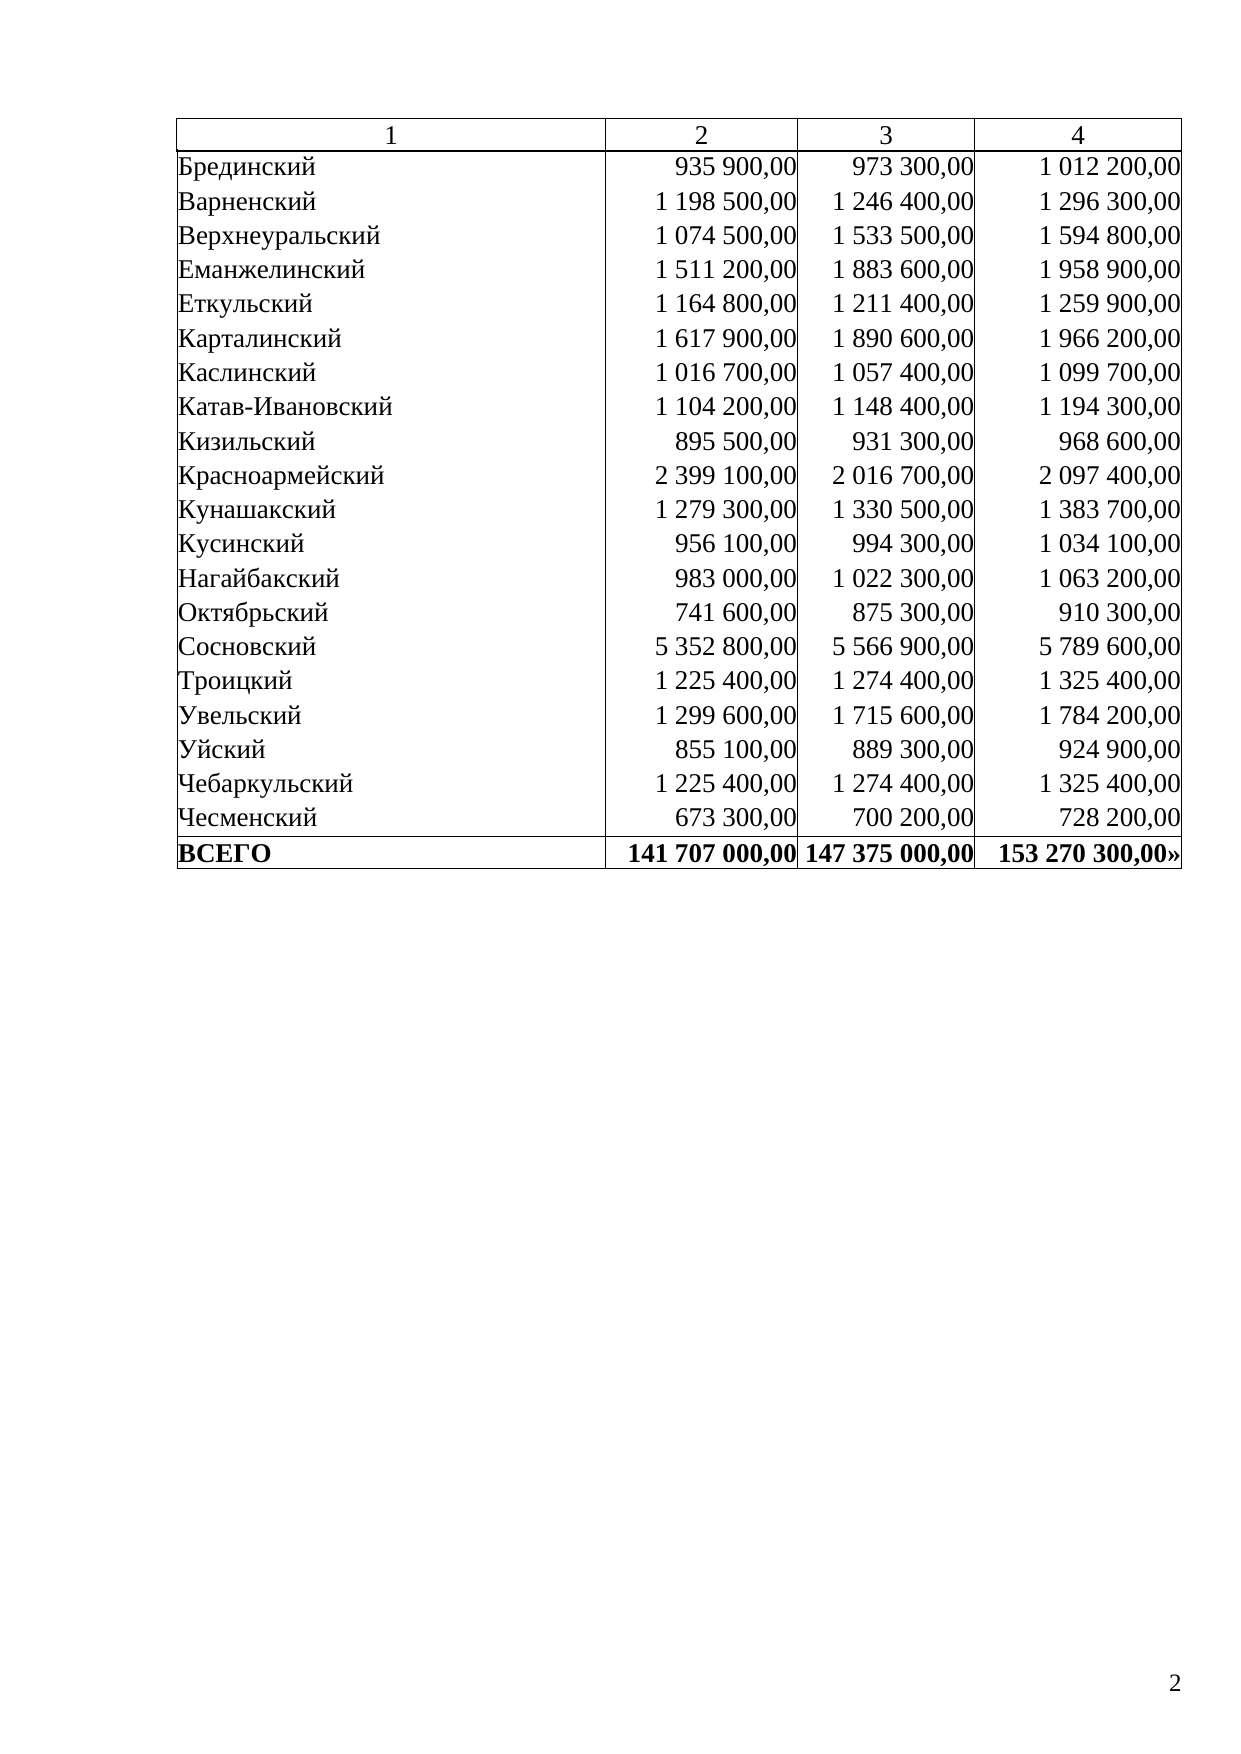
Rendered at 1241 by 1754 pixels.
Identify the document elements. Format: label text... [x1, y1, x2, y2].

table_cell Варненский [178, 185, 605, 219]
table_cell 728 200,00 [975, 802, 1181, 836]
table_cell 910 300,00 [975, 596, 1181, 630]
table_cell 2 097 400,00 [975, 459, 1181, 493]
table_cell 2 016 700,00 [798, 459, 974, 493]
table_cell 700 200,00 [798, 802, 974, 836]
table_cell Октябрьский [178, 596, 605, 630]
table_cell 1 299 600,00 [606, 699, 797, 733]
table_cell 1 330 500,00 [798, 493, 974, 527]
table_cell 1 022 300,00 [798, 562, 974, 596]
table_cell 855 100,00 [606, 733, 797, 767]
table_cell 1 225 400,00 [606, 665, 797, 699]
table_cell 889 300,00 [798, 733, 974, 767]
table_cell 1 715 600,00 [798, 699, 974, 733]
table_cell 5 352 800,00 [606, 630, 797, 664]
table_cell 5 789 600,00 [975, 630, 1181, 664]
table_cell 1 883 600,00 [798, 253, 974, 287]
table_cell 1 533 500,00 [798, 219, 974, 253]
table_cell 1 259 900,00 [975, 288, 1181, 322]
table_cell 1 057 400,00 [798, 356, 974, 390]
table_cell 147 375 000,00 [798, 837, 974, 868]
table_cell 1 784 200,00 [975, 699, 1181, 733]
table_cell 956 100,00 [606, 528, 797, 562]
table_cell 673 300,00 [606, 802, 797, 836]
table_cell 741 600,00 [606, 596, 797, 630]
table_cell Троицкий [178, 665, 605, 699]
table_cell Кусинский [178, 528, 605, 562]
table_cell 1 104 200,00 [606, 390, 797, 424]
table_header 4 [975, 119, 1181, 150]
table_cell Уйский [178, 733, 605, 767]
table_cell Кунашакский [178, 493, 605, 527]
table_cell 1 063 200,00 [975, 562, 1181, 596]
table_cell Красноармейский [178, 459, 605, 493]
table_cell Чебаркульский [178, 767, 605, 802]
table_cell 1 246 400,00 [798, 185, 974, 219]
table_cell 1 016 700,00 [606, 356, 797, 390]
table_header 2 [606, 119, 797, 150]
table_cell 1 099 700,00 [975, 356, 1181, 390]
table_cell 1 274 400,00 [798, 767, 974, 802]
table_cell 1 511 200,00 [606, 253, 797, 287]
table_cell 1 296 300,00 [975, 185, 1181, 219]
table_cell 1 211 400,00 [798, 288, 974, 322]
table_header 3 [798, 119, 974, 150]
table_cell 931 300,00 [798, 425, 974, 459]
table_cell 895 500,00 [606, 425, 797, 459]
table_cell 1 012 200,00 [975, 152, 1181, 185]
table_cell 983 000,00 [606, 562, 797, 596]
table_cell 1 594 800,00 [975, 219, 1181, 253]
table_cell Карталинский [178, 322, 605, 356]
table_cell 1 148 400,00 [798, 390, 974, 424]
table_cell Сосновский [178, 630, 605, 664]
table_cell 875 300,00 [798, 596, 974, 630]
table_cell 968 600,00 [975, 425, 1181, 459]
table_cell Кизильский [178, 425, 605, 459]
table_cell Катав-Ивановский [178, 390, 605, 424]
table_cell 153 270 300,00» [975, 837, 1181, 868]
table_cell Чесменский [178, 802, 605, 836]
table_cell 1 617 900,00 [606, 322, 797, 356]
table_cell 1 274 400,00 [798, 665, 974, 699]
table_cell 141 707 000,00 [606, 837, 797, 868]
table_cell Еткульский [178, 288, 605, 322]
table_cell Верхнеуральский [178, 219, 605, 253]
table_cell 924 900,00 [975, 733, 1181, 767]
table_cell 1 383 700,00 [975, 493, 1181, 527]
table_cell 1 194 300,00 [975, 390, 1181, 424]
table_cell Увельский [178, 699, 605, 733]
table_cell 1 325 400,00 [975, 665, 1181, 699]
table_cell 973 300,00 [798, 152, 974, 185]
table_cell Нагайбакский [178, 562, 605, 596]
table_cell 1 164 800,00 [606, 288, 797, 322]
table_cell ВСЕГО [178, 837, 605, 868]
table_cell Брединский [178, 152, 605, 185]
table_cell Еманжелинский [178, 253, 605, 287]
table_cell 1 890 600,00 [798, 322, 974, 356]
table_cell 1 325 400,00 [975, 767, 1181, 802]
table_cell 935 900,00 [606, 152, 797, 185]
table_cell 2 399 100,00 [606, 459, 797, 493]
table_cell Каслинский [178, 356, 605, 390]
table_cell 1 966 200,00 [975, 322, 1181, 356]
table_cell 1 958 900,00 [975, 253, 1181, 287]
table_header 1 [177, 119, 605, 150]
table_cell 1 279 300,00 [606, 493, 797, 527]
table_cell 1 225 400,00 [606, 767, 797, 802]
table_cell 994 300,00 [798, 528, 974, 562]
table_cell 5 566 900,00 [798, 630, 974, 664]
table_cell 1 034 100,00 [975, 528, 1181, 562]
table_cell 1 198 500,00 [606, 185, 797, 219]
table_cell 1 074 500,00 [606, 219, 797, 253]
